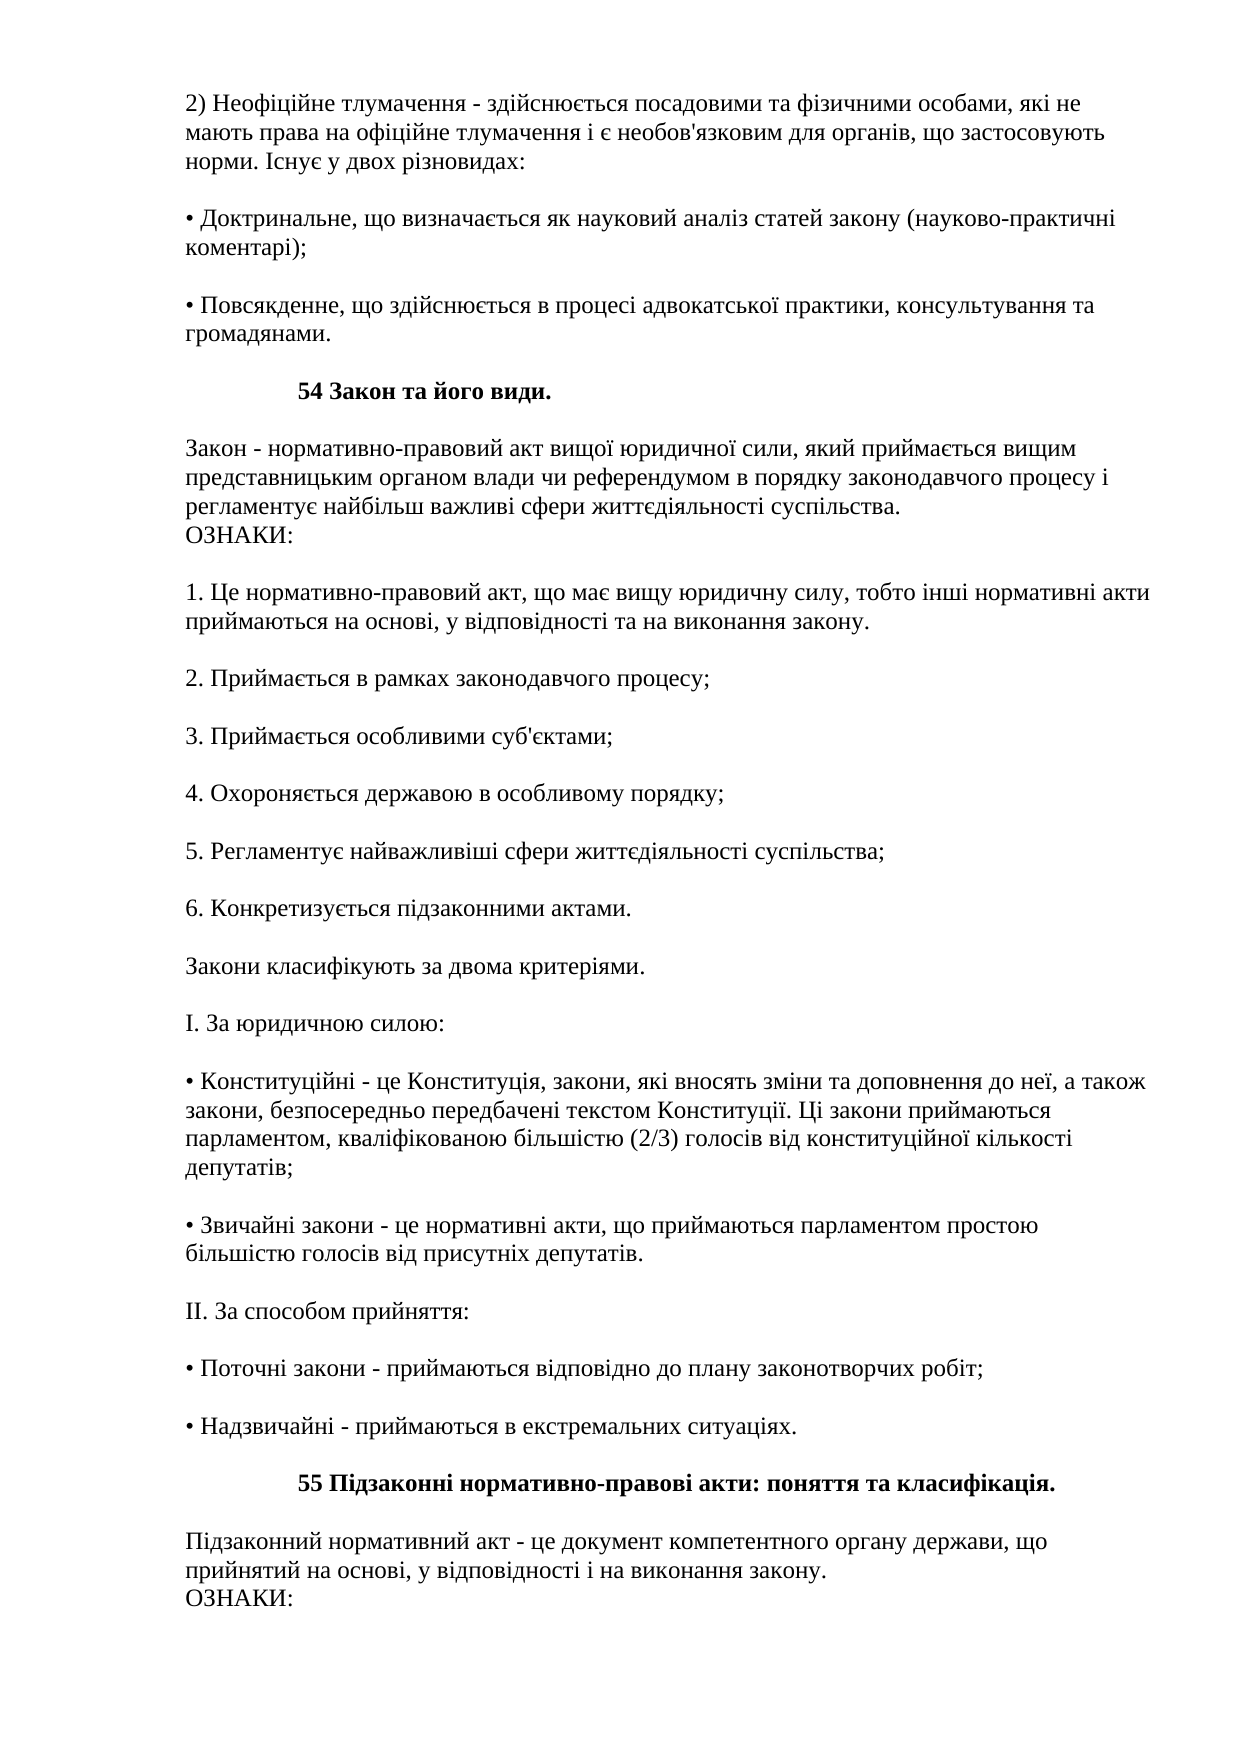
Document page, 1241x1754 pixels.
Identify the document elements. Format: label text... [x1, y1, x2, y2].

text • Поточні закони - приймаються відповідно до плану законотворчих робіт; [185, 1353, 1152, 1382]
text • Доктринальне, що визначається як науковий аналіз статей закону (науково-практичні коментарі); [185, 203, 1152, 261]
text ІІ. За способом прийняття: [185, 1296, 1152, 1325]
text 2) Неофіційне тлумачення - здійснюється посадовими та фізичними особами, які не мають права на офіційне тлумачення і є необов'язковим для органів, що застосовують норми. Існує у двох різновидах: [185, 88, 1152, 175]
text • Надзвичайні - приймаються в екстремальних ситуаціях. [185, 1411, 1152, 1440]
text 3. Приймається особливими суб'єктами; [185, 721, 1152, 750]
text • Повсякденне, що здійснюється в процесі адвокатської практики, консультування та громадянами. [185, 290, 1152, 347]
text Закони класифікують за двома критеріями. [185, 951, 1152, 980]
text Підзаконний нормативний акт - це документ компетентного органу держави, що прийнятий на основі, у відповідності і на виконання закону. [185, 1526, 1152, 1583]
text 4. Охороняється державою в особливому порядку; [185, 778, 1152, 807]
text 55 Підзаконні нормативно-правові акти: поняття та класифікація. [298, 1468, 1152, 1497]
text • Звичайні закони - це нормативні акти, що приймаються парламентом простою більшістю голосів від присутніх депутатів. [185, 1210, 1152, 1267]
text 2. Приймається в рамках законодавчого процесу; [185, 663, 1152, 692]
text І. За юридичною силою: [185, 1008, 1152, 1037]
text ОЗНАКИ: [185, 520, 1152, 548]
text • Конституційні - це Конституція, закони, які вносять зміни та доповнення до неї, а також закони, безпосередньо передбачені текстом Конституції. Ці закони приймаються парламентом, кваліфікованою більшістю (2/3) голосів від конституційної кількості депутатів; [185, 1066, 1152, 1181]
text 6. Конкретизується підзаконними актами. [185, 893, 1152, 922]
text Закон - нормативно-правовий акт вищої юридичної сили, який приймається вищим представницьким органом влади чи референдумом в порядку законодавчого процесу і регламентує найбільш важливі сфери життєдіяльності суспільства. [185, 433, 1152, 520]
text 1. Це нормативно-правовий акт, що має вищу юридичну силу, тобто інші нормативні акти приймаються на основі, у відповідності та на виконання закону. [185, 577, 1152, 635]
text ОЗНАКИ: [185, 1583, 1152, 1612]
text 54 Закон та його види. [298, 376, 1152, 405]
text 5. Регламентує найважливіші сфери життєдіяльності суспільства; [185, 836, 1152, 865]
